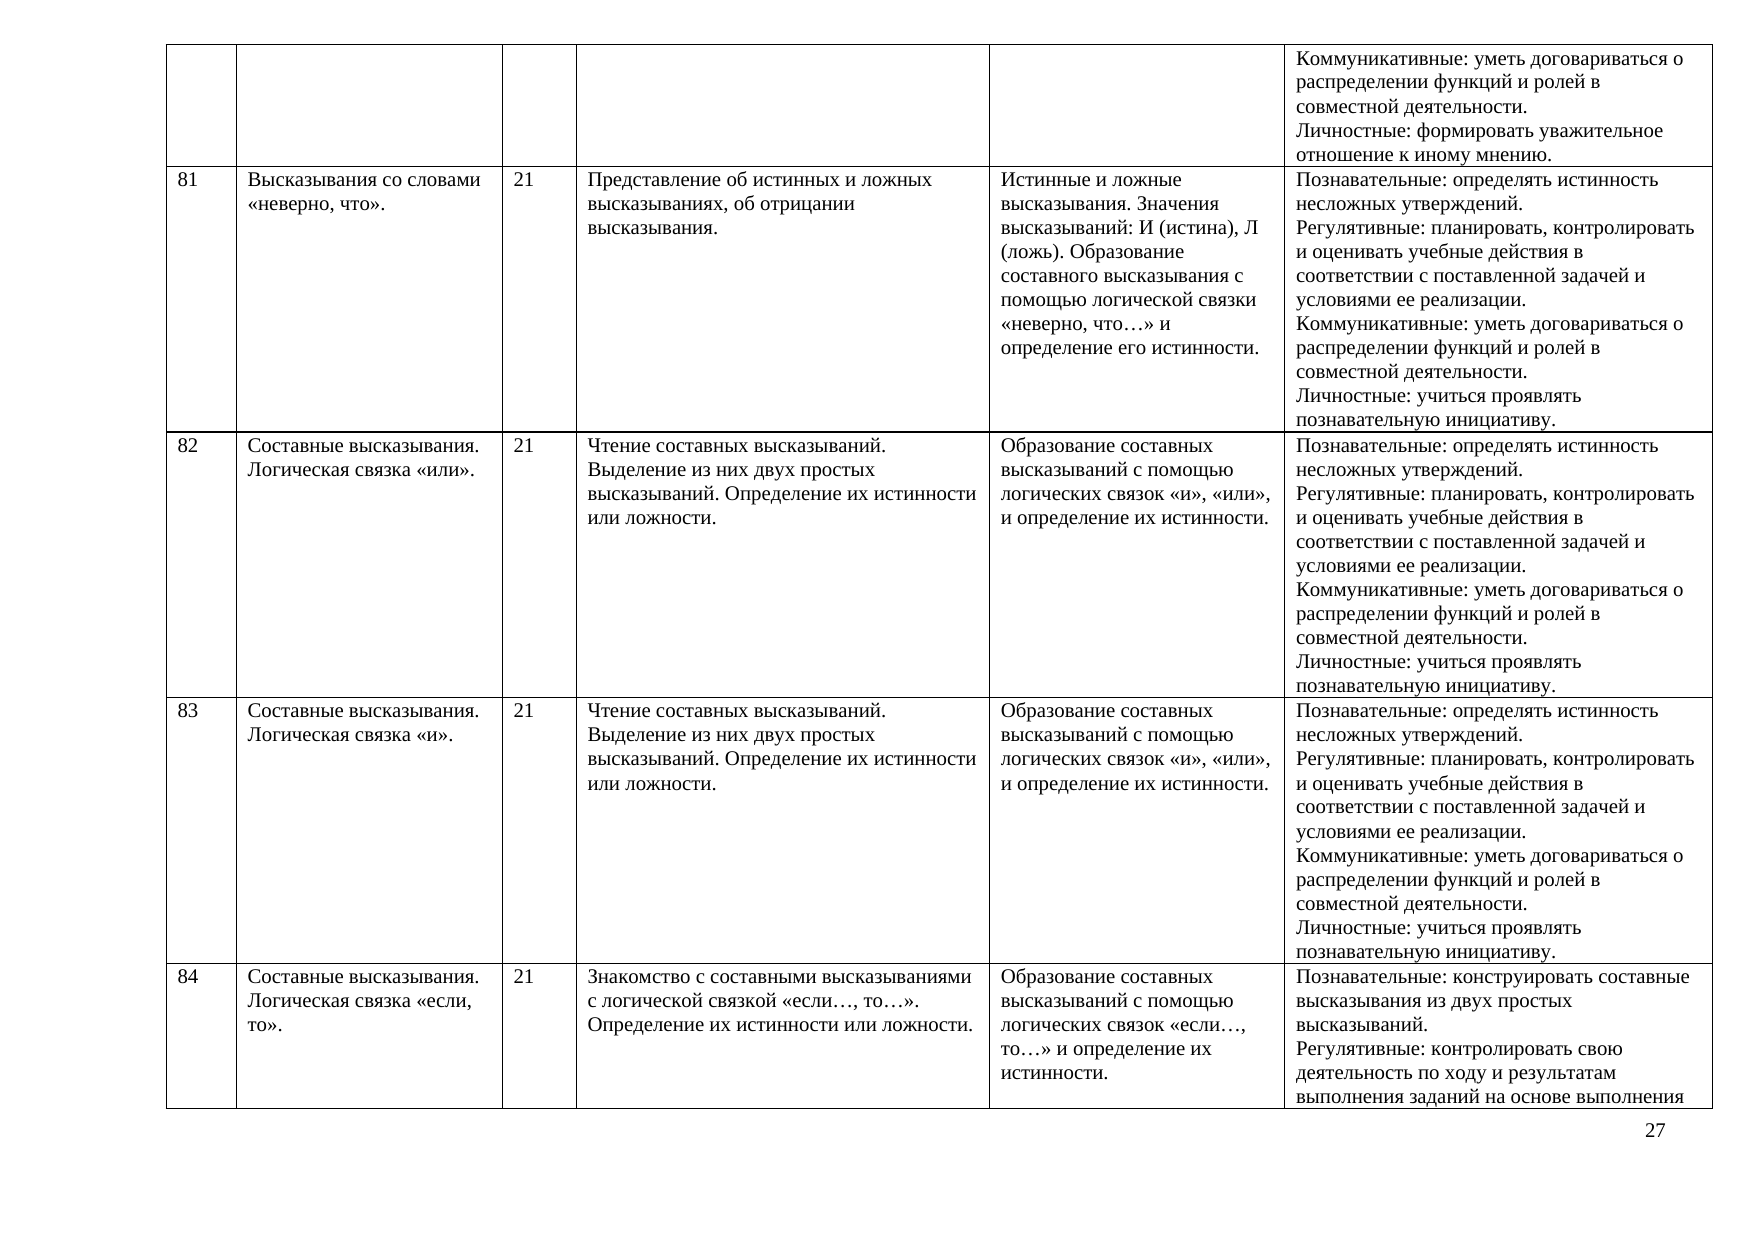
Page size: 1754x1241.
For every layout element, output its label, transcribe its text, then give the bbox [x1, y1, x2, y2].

table_cell Познавательные: определять истинность несложных утверждений. Регулятивные: планировать, контролировать и оценивать учебные действия в соответствии с поставленной задачей и условиями ее реализации. Коммуникативные: уметь договариваться о распределении функций и ролей в совместной деятельности. Личностные: учиться проявлять познавательную инициативу. [1285, 167, 1712, 431]
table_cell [577, 45, 989, 166]
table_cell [990, 45, 1284, 166]
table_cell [577, 964, 989, 1108]
table_cell Составные высказывания. Логическая связка «и». [237, 698, 502, 963]
table_cell Чтение составных высказываний. Выделение из них двух простых высказываний. Определение их истинности или ложности. [577, 698, 989, 963]
table_cell 84 [167, 964, 236, 1108]
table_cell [1285, 45, 1712, 166]
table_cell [990, 964, 1284, 1108]
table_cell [1285, 964, 1712, 1108]
table_cell Образование составных высказываний с помощью логических связок «и», «или», и определение их истинности. [990, 433, 1284, 697]
table_cell Высказывания со словами «неверно, что». [237, 167, 502, 431]
table_cell 21 [503, 964, 576, 1108]
table_cell 21 [503, 698, 576, 963]
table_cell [237, 45, 502, 166]
table_cell 83 [167, 698, 236, 963]
table_cell 80 [167, 45, 236, 166]
table_cell Образование составных высказываний с помощью логических связок «и», «или», и определение их истинности. [990, 698, 1284, 963]
table_cell 82 [167, 433, 236, 697]
table_cell 20 [503, 45, 576, 166]
table_cell Познавательные: определять истинность несложных утверждений. Регулятивные: планировать, контролировать и оценивать учебные действия в соответствии с поставленной задачей и условиями ее реализации. Коммуникативные: уметь договариваться о распределении функций и ролей в совместной деятельности. Личностные: учиться проявлять познавательную инициативу. [1285, 433, 1712, 697]
table_cell Представление об истинных и ложных высказываниях, об отрицании высказывания. [577, 167, 989, 431]
table_cell Чтение составных высказываний. Выделение из них двух простых высказываний. Определение их истинности или ложности. [577, 433, 989, 697]
table_cell 81 [167, 167, 236, 431]
table_cell 21 [503, 167, 576, 431]
table_cell 21 [503, 433, 576, 697]
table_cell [237, 964, 502, 1108]
table_cell Познавательные: определять истинность несложных утверждений. Регулятивные: планировать, контролировать и оценивать учебные действия в соответствии с поставленной задачей и условиями ее реализации. Коммуникативные: уметь договариваться о распределении функций и ролей в совместной деятельности. Личностные: учиться проявлять познавательную инициативу. [1285, 698, 1712, 963]
table_cell Истинные и ложные высказывания. Значения высказываний: И (истина), Л (ложь). Образование составного высказывания с помощью логической связки «неверно, что…» и определение его истинности. [990, 167, 1284, 431]
table_cell Составные высказывания. Логическая связка «или». [237, 433, 502, 697]
